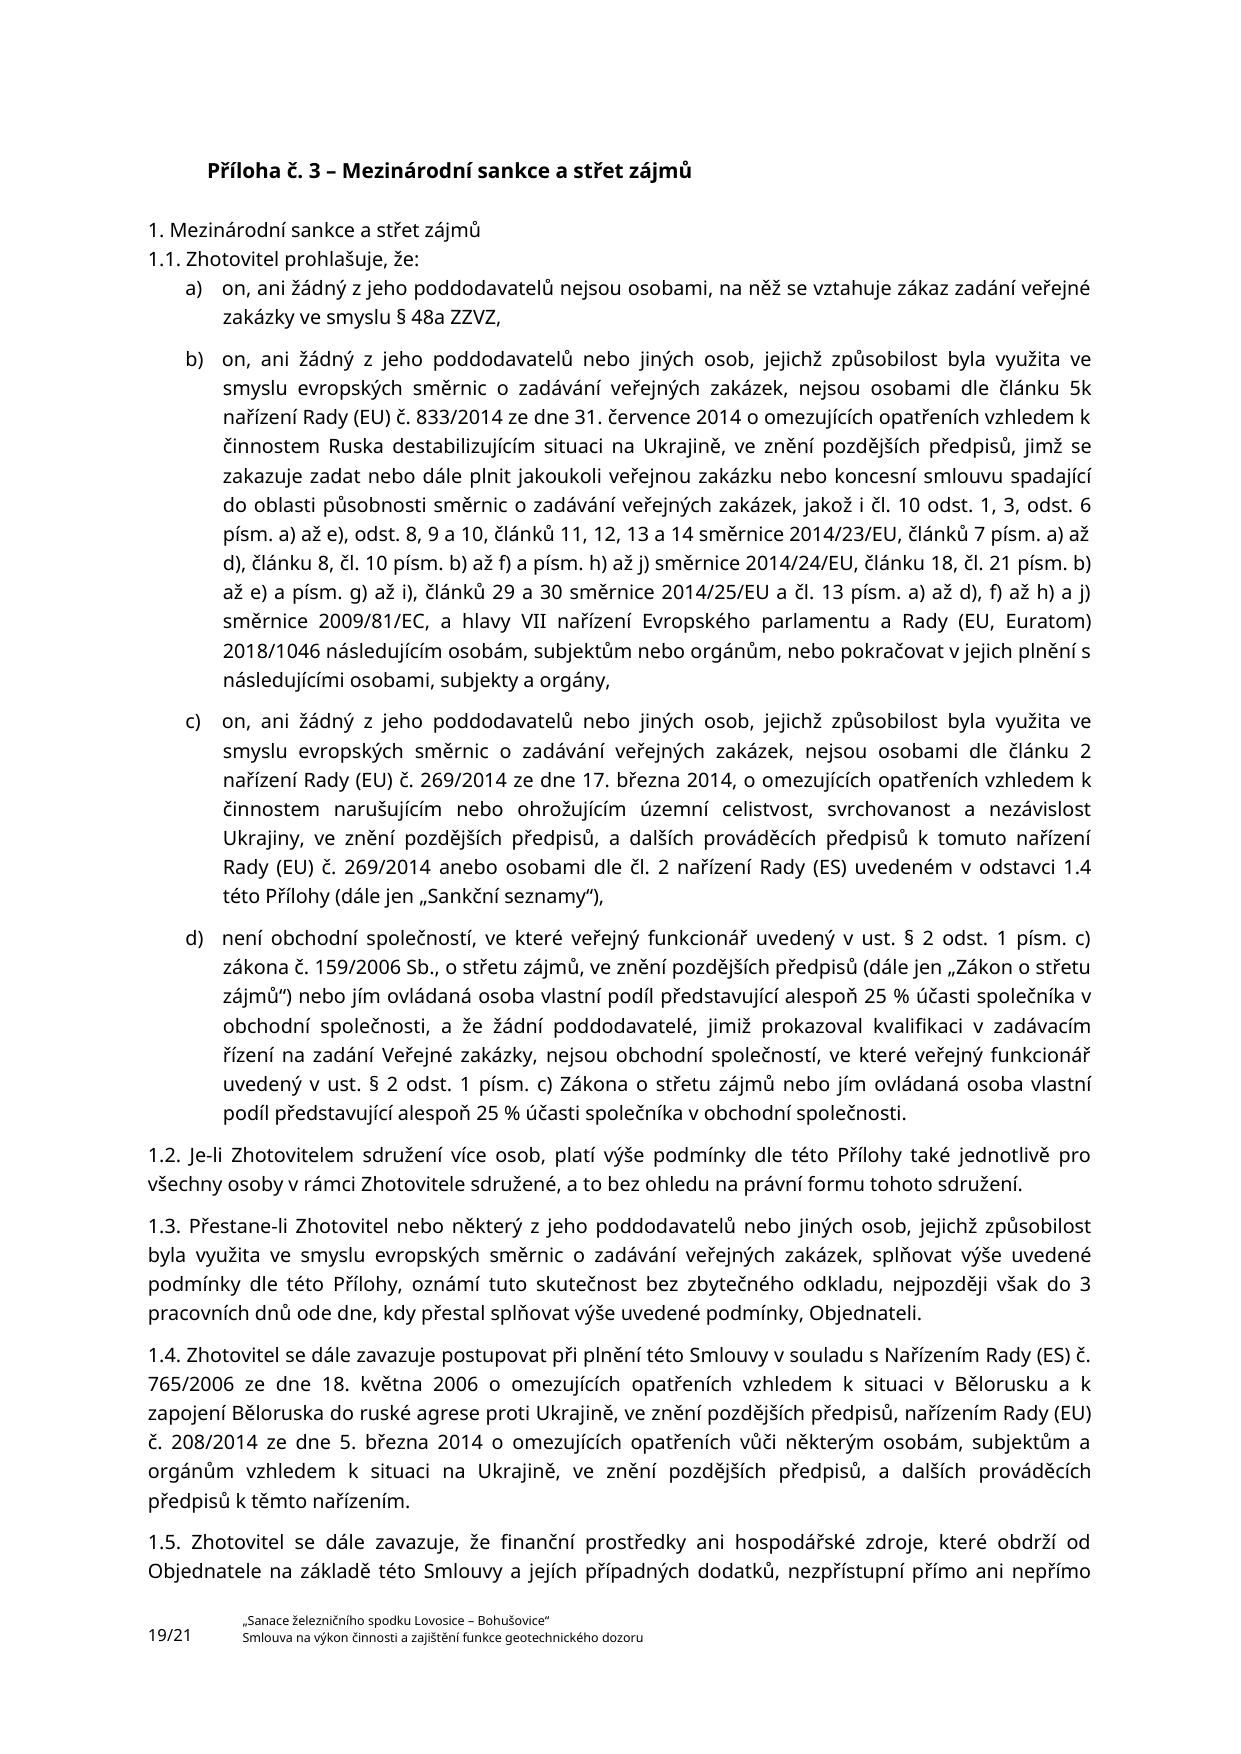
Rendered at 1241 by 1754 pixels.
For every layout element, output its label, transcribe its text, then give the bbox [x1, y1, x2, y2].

text 1.1. Zhotovitel prohlašuje, že: [148, 243, 1092, 272]
text 1.4. Zhotovitel se dále zavazuje postupovat při plnění této Smlouvy v souladu s Nařízením Rady (ES) č. 765/2006 ze dne 18. května 2006 o omezujících opatřeních vzhledem k situaci v Bělorusku a k zapojení Běloruska do ruské agrese proti Ukrajině, ve znění pozdějších předpisů, nařízením Rady (EU) č. 208/2014 ze dne 5. března 2014 o omezujících opatřeních vůči některým osobám, subjektům a orgánům vzhledem k situaci na Ukrajině, ve znění pozdějších předpisů, a dalších prováděcích předpisů k těmto nařízením. [148, 1339, 1092, 1514]
list on, ani žádný z jeho poddodavatelů nejsou osobami, na něž se vztahuje zákaz zadání veřejné zakázky ve smyslu § 48a ZZVZ, [185, 272, 1092, 331]
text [148, 1526, 1092, 1585]
text 1. Mezinárodní sankce a střet zájmů [148, 214, 1092, 243]
list on, ani žádný z jeho poddodavatelů nebo jiných osob, jejichž způsobilost byla využita ve smyslu evropských směrnic o zadávání veřejných zakázek, nejsou osobami dle článku 2 nařízení Rady (EU) č. 269/2014 ze dne 17. března 2014, o omezujících opatřeních vzhledem k činnostem narušujícím nebo ohrožujícím územní celistvost, svrchovanost a nezávislost Ukrajiny, ve znění pozdějších předpisů, a dalších prováděcích předpisů k tomuto nařízení Rady (EU) č. 269/2014 anebo osobami dle čl. 2 nařízení Rady (ES) uvedeném v odstavci 1.4 této Přílohy (dále jen „Sankční seznamy“), [185, 706, 1092, 910]
text 1.3. Přestane-li Zhotovitel nebo některý z jeho poddodavatelů nebo jiných osob, jejichž způsobilost byla využita ve smyslu evropských směrnic o zadávání veřejných zakázek, splňovat výše uvedené podmínky dle této Přílohy, oznámí tuto skutečnost bez zbytečného odkladu, nejpozději však do 3 pracovních dnů ode dne, kdy přestal splňovat výše uvedené podmínky, Objednateli. [148, 1210, 1092, 1326]
list není obchodní společností, ve které veřejný funkcionář uvedený v ust. § 2 odst. 1 písm. c) zákona č. 159/2006 Sb., o střetu zájmů, ve znění pozdějších předpisů (dále jen „Zákon o střetu zájmů“) nebo jím ovládaná osoba vlastní podíl představující alespoň 25 % účasti společníka v obchodní společnosti, a že žádní poddodavatelé, jimiž prokazoval kvalifikaci v zadávacím řízení na zadání Veřejné zakázky, nejsou obchodní společností, ve které veřejný funkcionář uvedený v ust. § 2 odst. 1 písm. c) Zákona o střetu zájmů nebo jím ovládaná osoba vlastní podíl představující alespoň 25 % účasti společníka v obchodní společnosti. [185, 922, 1092, 1126]
text 1.2. Je-li Zhotovitelem sdružení více osob, platí výše podmínky dle této Přílohy také jednotlivě pro všechny osoby v rámci Zhotovitele sdružené, a to bez ohledu na právní formu tohoto sdružení. [148, 1139, 1092, 1197]
list on, ani žádný z jeho poddodavatelů nebo jiných osob, jejichž způsobilost byla využita ve smyslu evropských směrnic o zadávání veřejných zakázek, nejsou osobami dle článku 5k nařízení Rady (EU) č. 833/2014 ze dne 31. července 2014 o omezujících opatřeních vzhledem k činnostem Ruska destabilizujícím situaci na Ukrajině, ve znění pozdějších předpisů, jimž se zakazuje zadat nebo dále plnit jakoukoli veřejnou zakázku nebo koncesní smlouvu spadající do oblasti působnosti směrnic o zadávání veřejných zakázek, jakož i čl. 10 odst. 1, 3, odst. 6 písm. a) až e), odst. 8, 9 a 10, článků 11, 12, 13 a 14 směrnice 2014/23/EU, článků 7 písm. a) až d), článku 8, čl. 10 písm. b) až f) a písm. h) až j) směrnice 2014/24/EU, článku 18, čl. 21 písm. b) až e) a písm. g) až i), článků 29 a 30 směrnice 2014/25/EU a čl. 13 písm. a) až d), f) až h) a j) směrnice 2009/81/EC, a hlavy VII nařízení Evropského parlamentu a Rady (EU, Euratom) 2018/1046 následujícím osobám, subjektům nebo orgánům, nebo pokračovat v jejich plnění s následujícími osobami, subjekty a orgány, [185, 343, 1092, 693]
text Příloha č. 3 – Mezinárodní sankce a střet zájmů [207, 156, 1092, 185]
